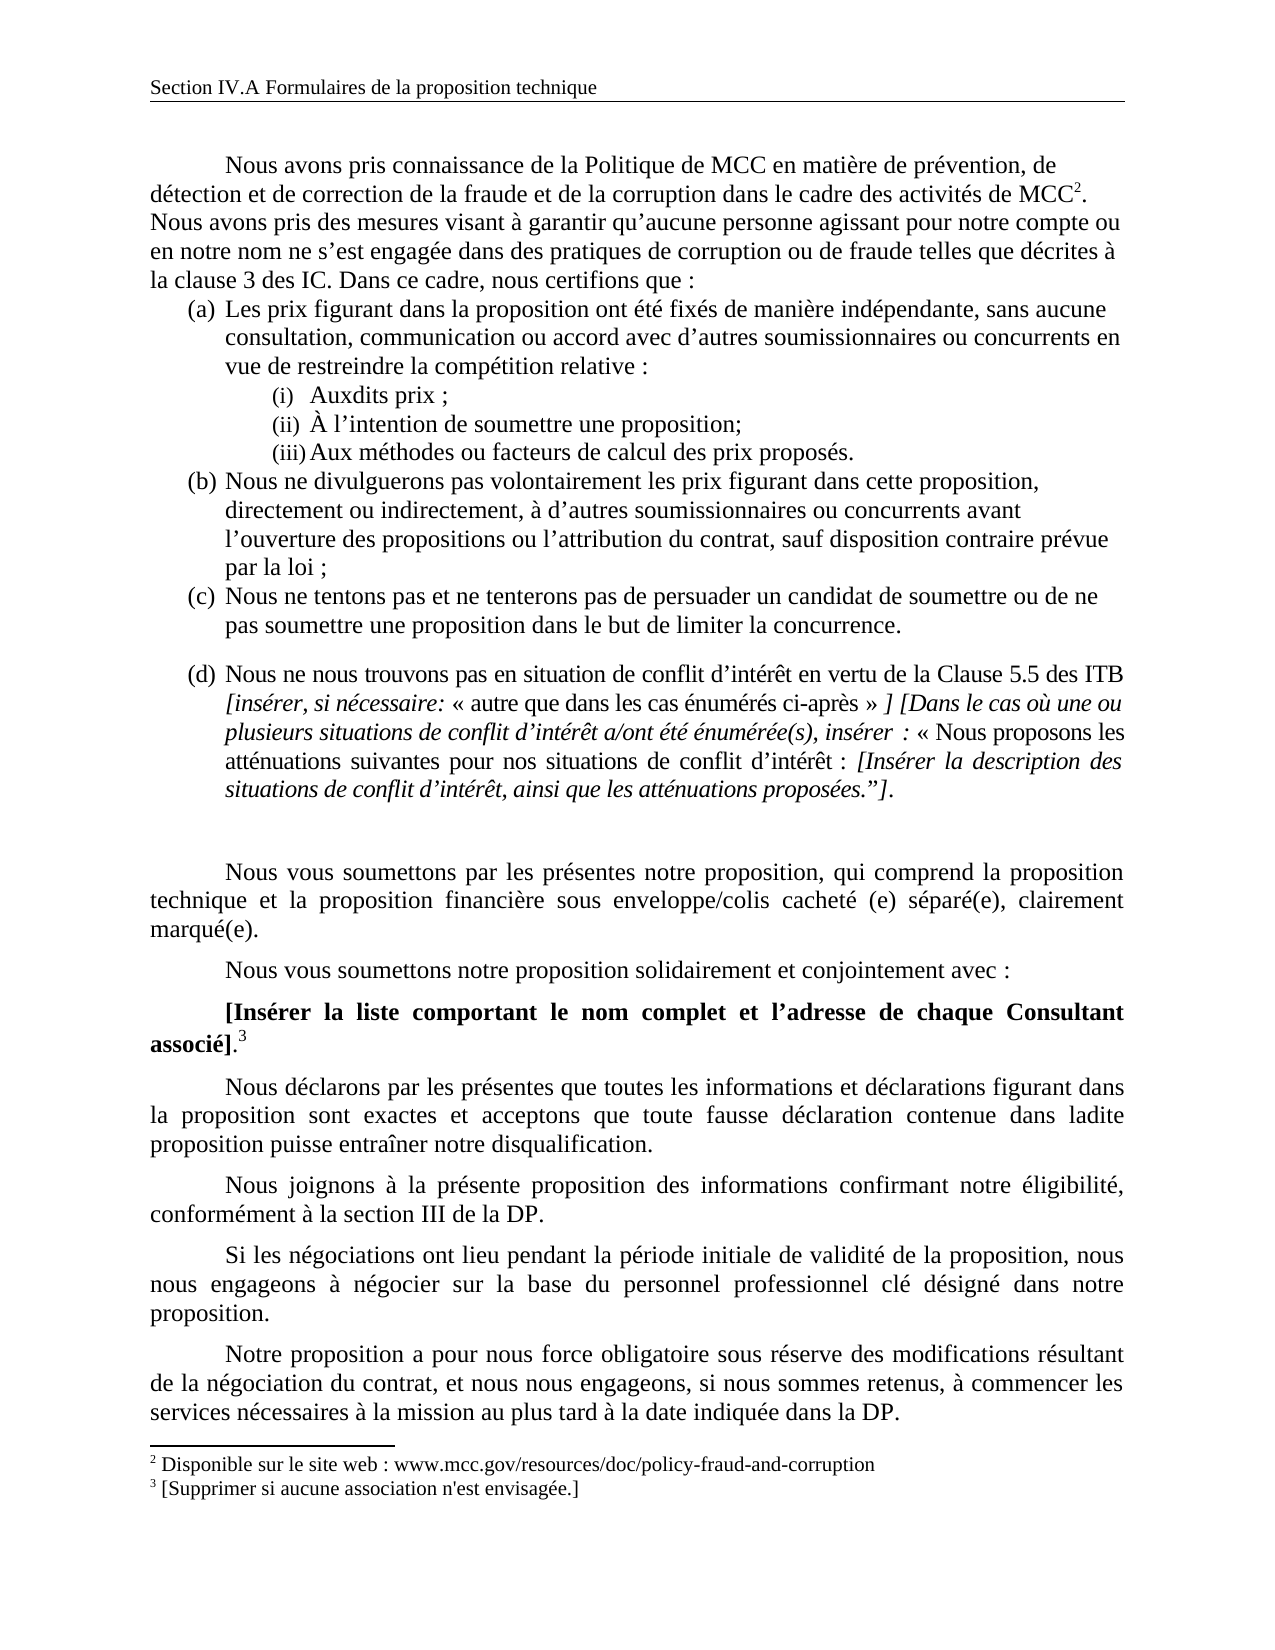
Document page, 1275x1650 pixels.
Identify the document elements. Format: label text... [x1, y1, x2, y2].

text Si les négociations ont lieu pendant la période initiale de validité de la proposition, nous nous engageons à négocier sur la base du personnel professionnel clé désigné dans notre proposition. [150, 1240, 1125, 1327]
list Auxdits prix ; [272, 380, 1125, 409]
text Nous vous soumettons par les présentes notre proposition, qui comprend la proposition technique et la proposition financière sous enveloppe/colis cacheté (e) séparé(e), clairement marqué(e). [150, 857, 1125, 943]
text Nous déclarons par les présentes que toutes les informations et déclarations figurant dans la proposition sont exactes et acceptons que toute fausse déclaration contenue dans ladite proposition puisse entraîner notre disqualification. [150, 1072, 1125, 1158]
list Les prix figurant dans la proposition ont été fixés de manière indépendante, sans aucune consultation, communication ou accord avec d’autres soumissionnaires ou concurrents en vue de restreindre la compétition relative : [187, 294, 1125, 380]
text Nous joignons à la présente proposition des informations confirmant notre éligibilité, conformément à la section III de la DP. [150, 1170, 1125, 1228]
list Nous ne divulguerons pas volontairement les prix figurant dans cette proposition, directement ou indirectement, à d’autres soumissionnaires ou concurrents avant l’ouverture des propositions ou l’attribution du contrat, sauf disposition contraire prévue par la loi ; [187, 466, 1125, 581]
text [Insérer la liste comportant le nom complet et l’adresse de chaque Consultant associé]. [150, 997, 1125, 1059]
list Nous ne nous trouvons pas en situation de conflit d’intérêt en vertu de la Clause 5.5 des ITB [insérer, si nécessaire: « autre que dans les cas énumérés ci-après » ] [Dans le cas où une ou plusieurs situations de conflit d’intérêt a/ont été énumérée(s), insérer : « Nous proposons les atténuations suivantes pour nos situations de conflit d’intérêt : [Insérer la description des situations de conflit d’intérêt, ainsi que les atténuations proposées.”]. [187, 659, 1125, 803]
text Nous avons pris connaissance de la Politique de MCC en matière de prévention, de détection et de correction de la fraude et de la corruption dans le cadre des activités de MCC. Nous avons pris des mesures visant à garantir qu’aucune personne agissant pour notre compte ou en notre nom ne s’est engagée dans des pratiques de corruption ou de fraude telles que décrites à la clause 3 des IC. Dans ce cadre, nous certifions que : [150, 150, 1125, 294]
list Nous ne tentons pas et ne tenterons pas de persuader un candidat de soumettre ou de ne pas soumettre une proposition dans le but de limiter la concurrence. [187, 581, 1125, 639]
text Nous vous soumettons notre proposition solidairement et conjointement avec : [150, 956, 1125, 984]
list À l’intention de soumettre une proposition; [272, 409, 1125, 437]
list Aux méthodes ou facteurs de calcul des prix proposés. [272, 437, 1125, 466]
text Notre proposition a pour nous force obligatoire sous réserve des modifications résultant de la négociation du contrat, et nous nous engageons, si nous sommes retenus, à commencer les services nécessaires à la mission au plus tard à la date indiquée dans la DP. [150, 1339, 1125, 1425]
